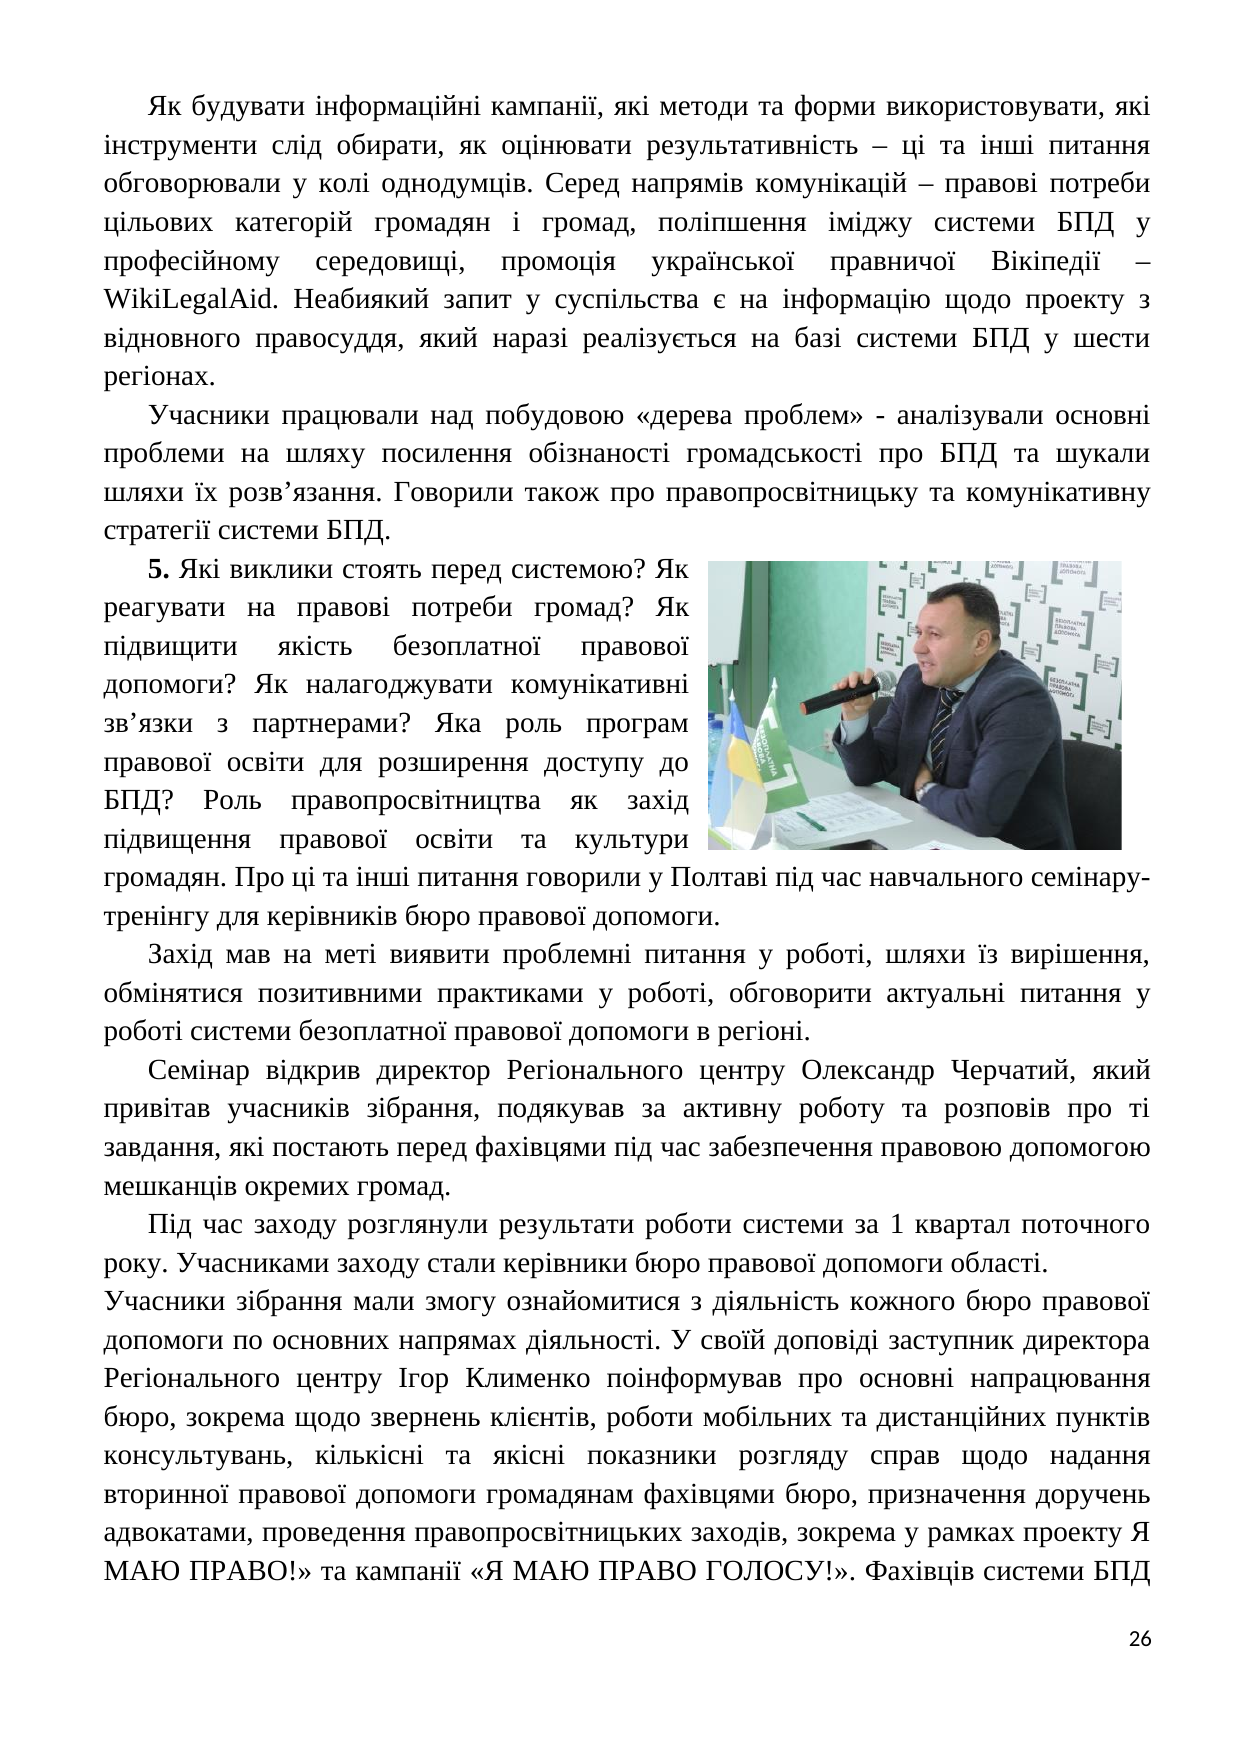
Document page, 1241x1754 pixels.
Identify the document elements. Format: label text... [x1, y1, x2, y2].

text 5. Які виклики стоять перед системою? Як реагувати на правові потреби громад? Як підвищити якість безоплатної правової допомоги? Як налагоджувати комунікативні зв’язки з партнерами? Яка роль програм правової освіти для розширення доступу до БПД? Роль правопросвітництва як захід підвищення правової освіти та культури громадян. Про ці та інші питання говорили у Полтаві під час навчального семінару-тренінгу для керівників бюро правової допомоги. [103, 551, 1152, 931]
text Учасники працювали над побудовою «дерева проблем» - аналізували основні проблеми на шляху посилення обізнаності громадськості про БПД та шукали шляхи їх розв’язання. Говорили також про правопросвітницьку та комунікативну стратегії системи БПД. [103, 397, 1152, 546]
text Як будувати інформаційні кампанії, які методи та форми використовувати, які інструменти слід обирати, як оцінювати результативність – ці та інші питання обговорювали у колі однодумців. Серед напрямів комунікацій – правові потреби цільових категорій громадян і громад, поліпшення іміджу системи БПД у професійному середовищі, промоція української правничої Вікіпедії – WikiLegalAid. Неабиякий запит у суспільства є на інформацію щодо проекту з відновного правосуддя, який наразі реалізується на базі системи БПД у шести регіонах. [103, 88, 1152, 392]
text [103, 1283, 1152, 1587]
text Під час заходу розглянули результати роботи системи за 1 квартал поточного року. Учасниками заходу стали керівники бюро правової допомоги області. [103, 1206, 1152, 1278]
text Семінар відкрив директор Регіонального центру Олександр Черчатий, який привітав учасників зібрання, подякував за активну роботу та розповів про ті завдання, які постають перед фахівцями під час забезпечення правовою допомогою мешканців окремих громад. [103, 1052, 1152, 1201]
text Захід мав на меті виявити проблемні питання у роботі, шляхи їз вирішення, обмінятися позитивними практиками у роботі, обговорити актуальні питання у роботі системи безоплатної правової допомоги в регіоні. [103, 936, 1152, 1047]
